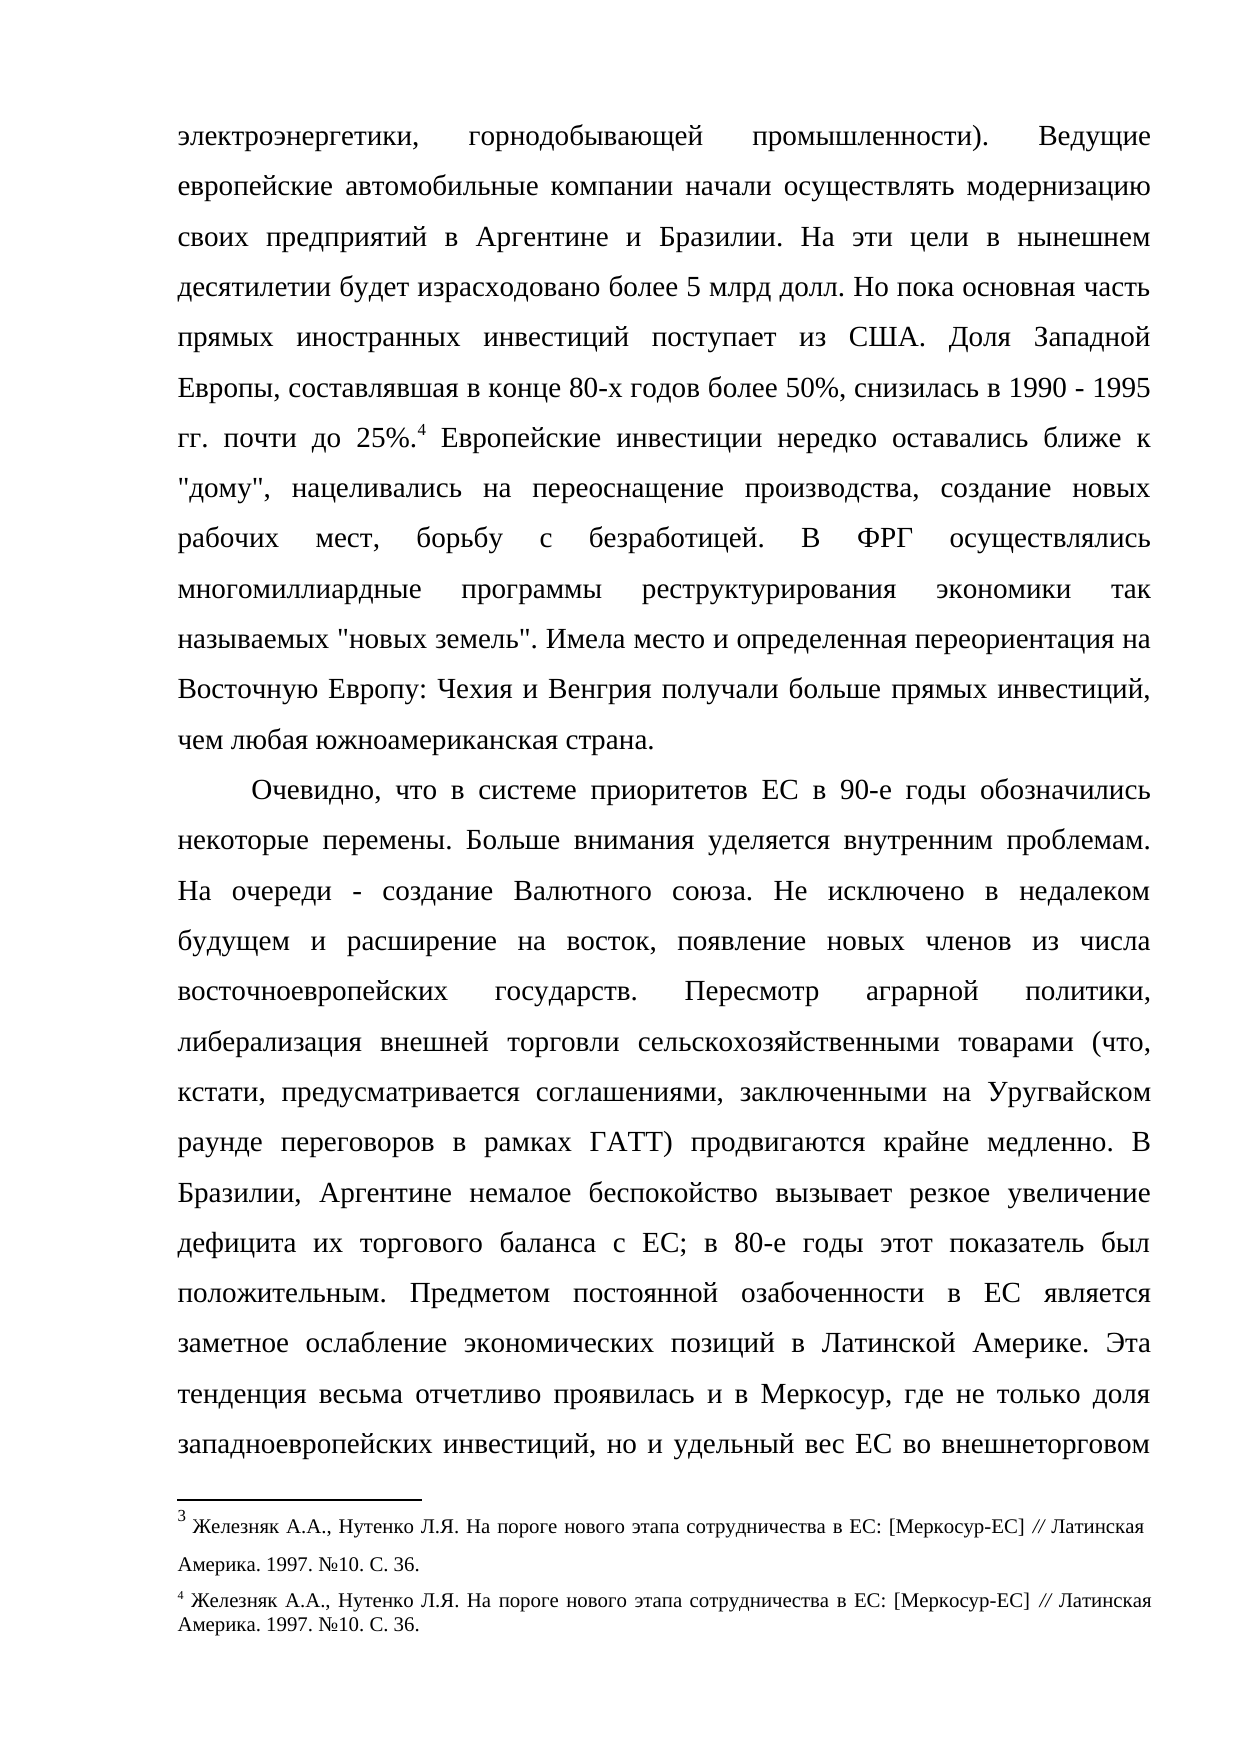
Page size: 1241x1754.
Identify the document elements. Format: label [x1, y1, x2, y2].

text [177, 118, 1152, 755]
text [177, 772, 1152, 1460]
